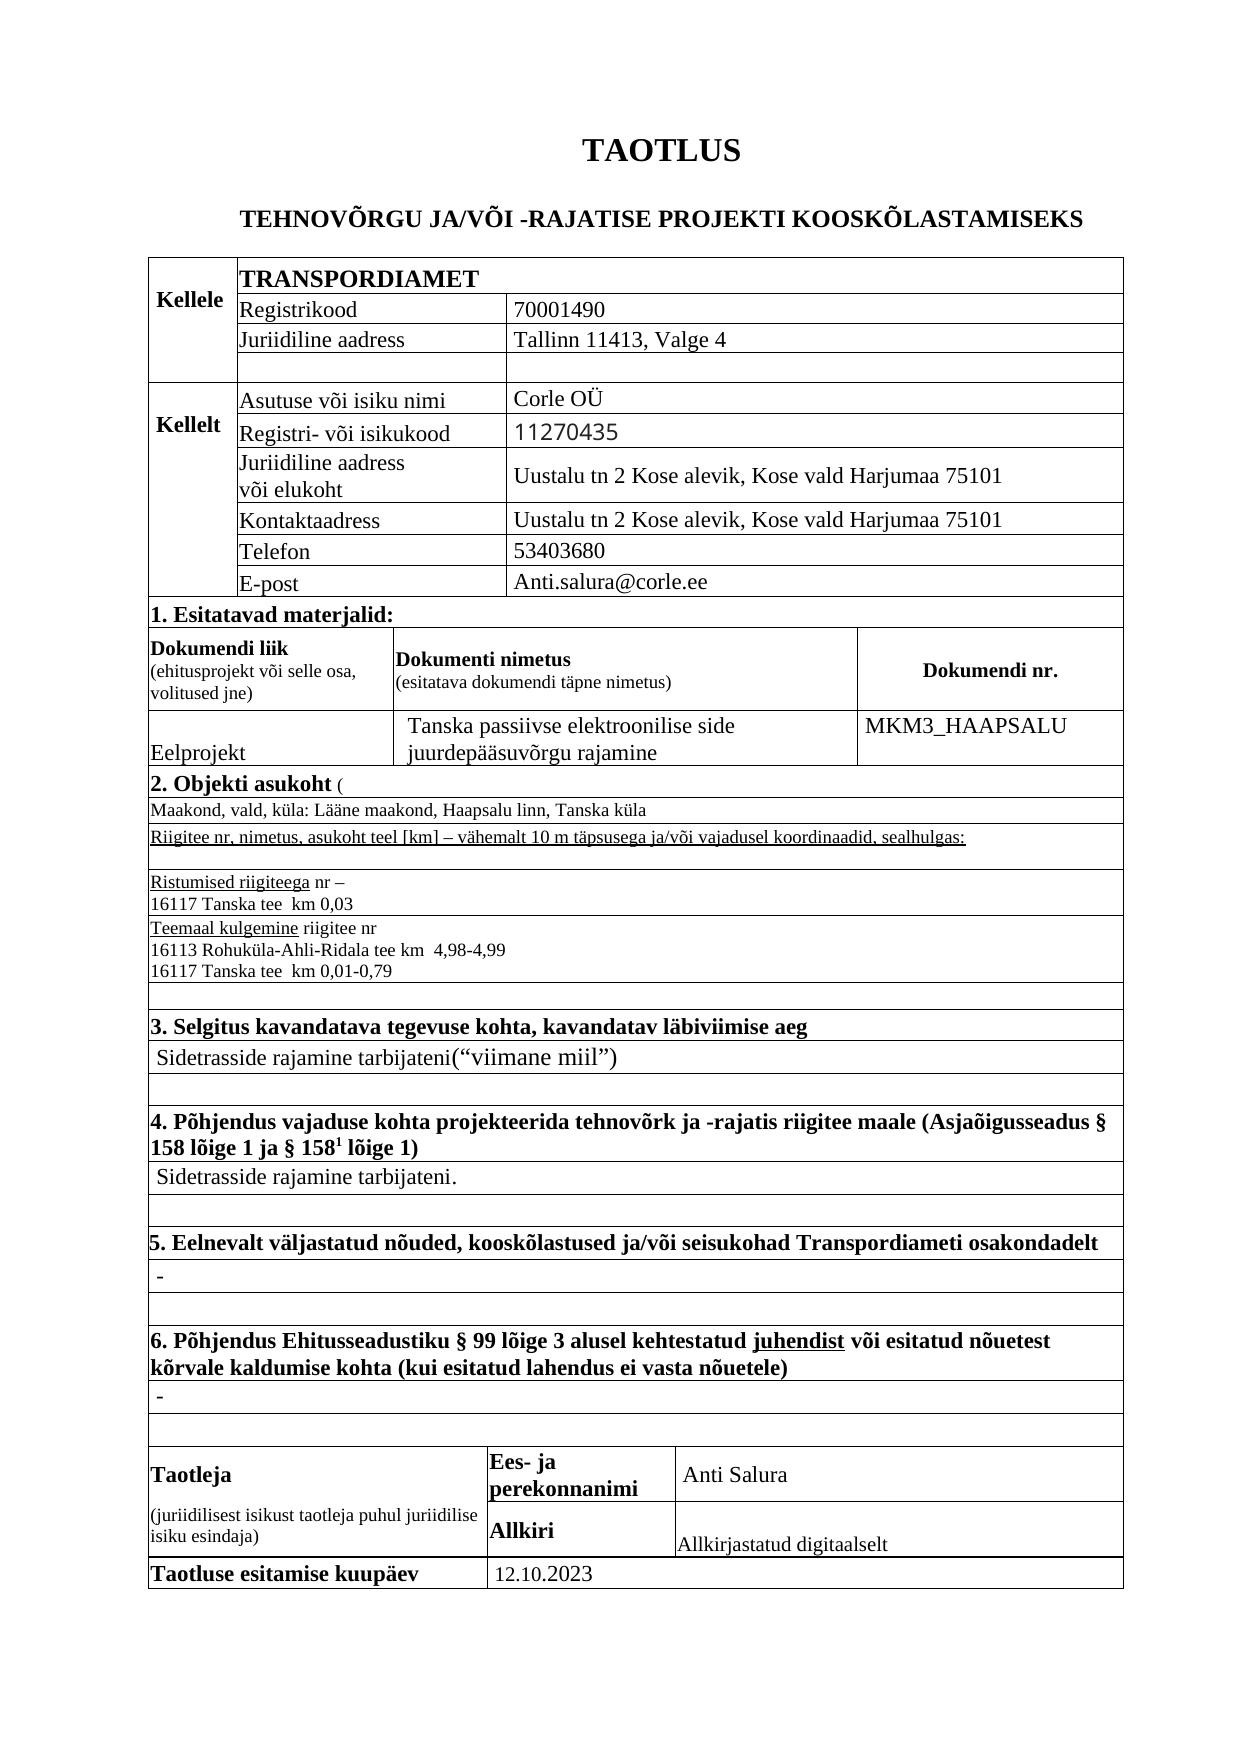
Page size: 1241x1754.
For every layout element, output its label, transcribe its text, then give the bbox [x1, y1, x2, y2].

text TEHNOVÕRGU JA/VÕI -RAJATISE PROJEKTI KOOSKÕLASTAMISEKS [177, 204, 1146, 233]
table_cell 12.10.2023 [488, 1558, 1123, 1588]
table_cell Sidetrasside rajamine tarbijateni. [149, 1162, 1123, 1193]
table_cell Dokumenti nimetus (esitatava dokumendi täpne nimetus) [394, 628, 857, 710]
table_cell Eelprojekt [149, 711, 393, 765]
table_cell (juriidilisest isikust taotleja puhul juriidilise isiku esindaja) [149, 1501, 487, 1556]
table_cell [149, 1074, 1123, 1105]
text TAOTLUS [177, 130, 1146, 168]
table_cell Juriidiline aadress või elukoht [238, 448, 506, 502]
table_cell - [149, 1260, 1123, 1292]
table_cell Anti Salura [676, 1447, 1123, 1501]
table_cell Allkiri [488, 1502, 675, 1556]
table_cell Dokumendi liik (ehitusprojekt või selle osa, volitused jne) [149, 628, 393, 710]
table_cell Taotluse esitamise kuupäev [149, 1558, 487, 1588]
table_cell [149, 1414, 1123, 1446]
table_cell 5. Eelnevalt väljastatud nõuded, kooskõlastused ja/või seisukohad Transpordiameti osakondadelt [149, 1227, 1123, 1259]
table_cell Corle OÜ [507, 383, 1123, 413]
table_cell Tallinn 11413, Valge 4 [507, 324, 1123, 352]
table_cell Maakond, vald, küla: Lääne maakond, Haapsalu linn, Tanska küla [149, 798, 1123, 823]
table_cell Kontaktaadress [238, 503, 506, 533]
table_cell [507, 353, 1123, 382]
table_cell Dokumendi nr. [858, 628, 1123, 710]
table_header TRANSPORDIAMET [238, 258, 1123, 293]
table_cell Telefon [238, 535, 506, 565]
table_cell Uustalu tn 2 Kose alevik, Kose vald Harjumaa 75101 [507, 503, 1123, 533]
table_cell 2. Objekti asukoht ( [149, 766, 1123, 797]
table_cell 3. Selgitus kavandatava tegevuse kohta, kavandatav läbiviimise aeg [149, 1010, 1123, 1040]
table_cell 4. Põhjendus vajaduse kohta projekteerida tehnovõrk ja -rajatis riigitee maale (Asjaõigusseadus § 158 lõige 1 ja § 1581 lõige 1) [149, 1106, 1123, 1161]
table_cell Asutuse või isiku nimi [238, 383, 506, 413]
table_cell [149, 1195, 1123, 1226]
table_cell 11270435 [507, 414, 1123, 447]
table_cell [149, 1293, 1123, 1325]
table_cell 1. Esitatavad materjalid: [149, 597, 1123, 627]
table_cell 6. Põhjendus Ehitusseadustiku § 99 lõige 3 alusel kehtestatud juhendist või esitatud nõuetest kõrvale kaldumise kohta (kui esitatud lahendus ei vasta nõuetele) [149, 1326, 1123, 1380]
table_cell [238, 353, 506, 382]
table_cell MKM3_HAAPSALU [858, 711, 1123, 765]
table_cell 70001490 [507, 294, 1123, 322]
table_cell Riigitee nr, nimetus, asukoht teel [km] – vähemalt 10 m täpsusega ja/või vajadusel koordinaadid, sealhulgas: [149, 824, 1123, 869]
table_header Kellele [149, 258, 237, 382]
table_cell Tanska passiivse elektroonilise side juurdepääsuvõrgu rajamine [394, 711, 857, 765]
table_cell Juriidiline aadress [238, 324, 506, 352]
table_cell Teemaal kulgemine riigitee nr 16113 Rohuküla-Ahli-Ridala tee km 4,98-4,99 16117 Tanska tee km 0,01-0,79 [149, 916, 1123, 982]
table_cell Kellelt [149, 383, 237, 596]
table_cell Taotleja [149, 1447, 487, 1501]
table_cell Allkirjastatud digitaalselt [676, 1502, 1123, 1556]
table_cell Registri- või isikukood [238, 414, 506, 447]
table_cell [149, 983, 1123, 1008]
table_cell Ristumised riigiteega nr – 16117 Tanska tee km 0,03 [149, 870, 1123, 914]
table_cell Uustalu tn 2 Kose alevik, Kose vald Harjumaa 75101 [507, 448, 1123, 502]
table_cell Anti.salura@corle.ee [507, 566, 1123, 596]
table_cell - [149, 1381, 1123, 1413]
table_cell Registrikood [238, 294, 506, 322]
table_cell Ees- ja perekonnanimi [488, 1447, 675, 1501]
table_cell E-post [238, 566, 506, 596]
table_cell 53403680 [507, 535, 1123, 565]
table_cell Sidetrasside rajamine tarbijateni(“viimane miil”) [149, 1041, 1123, 1072]
